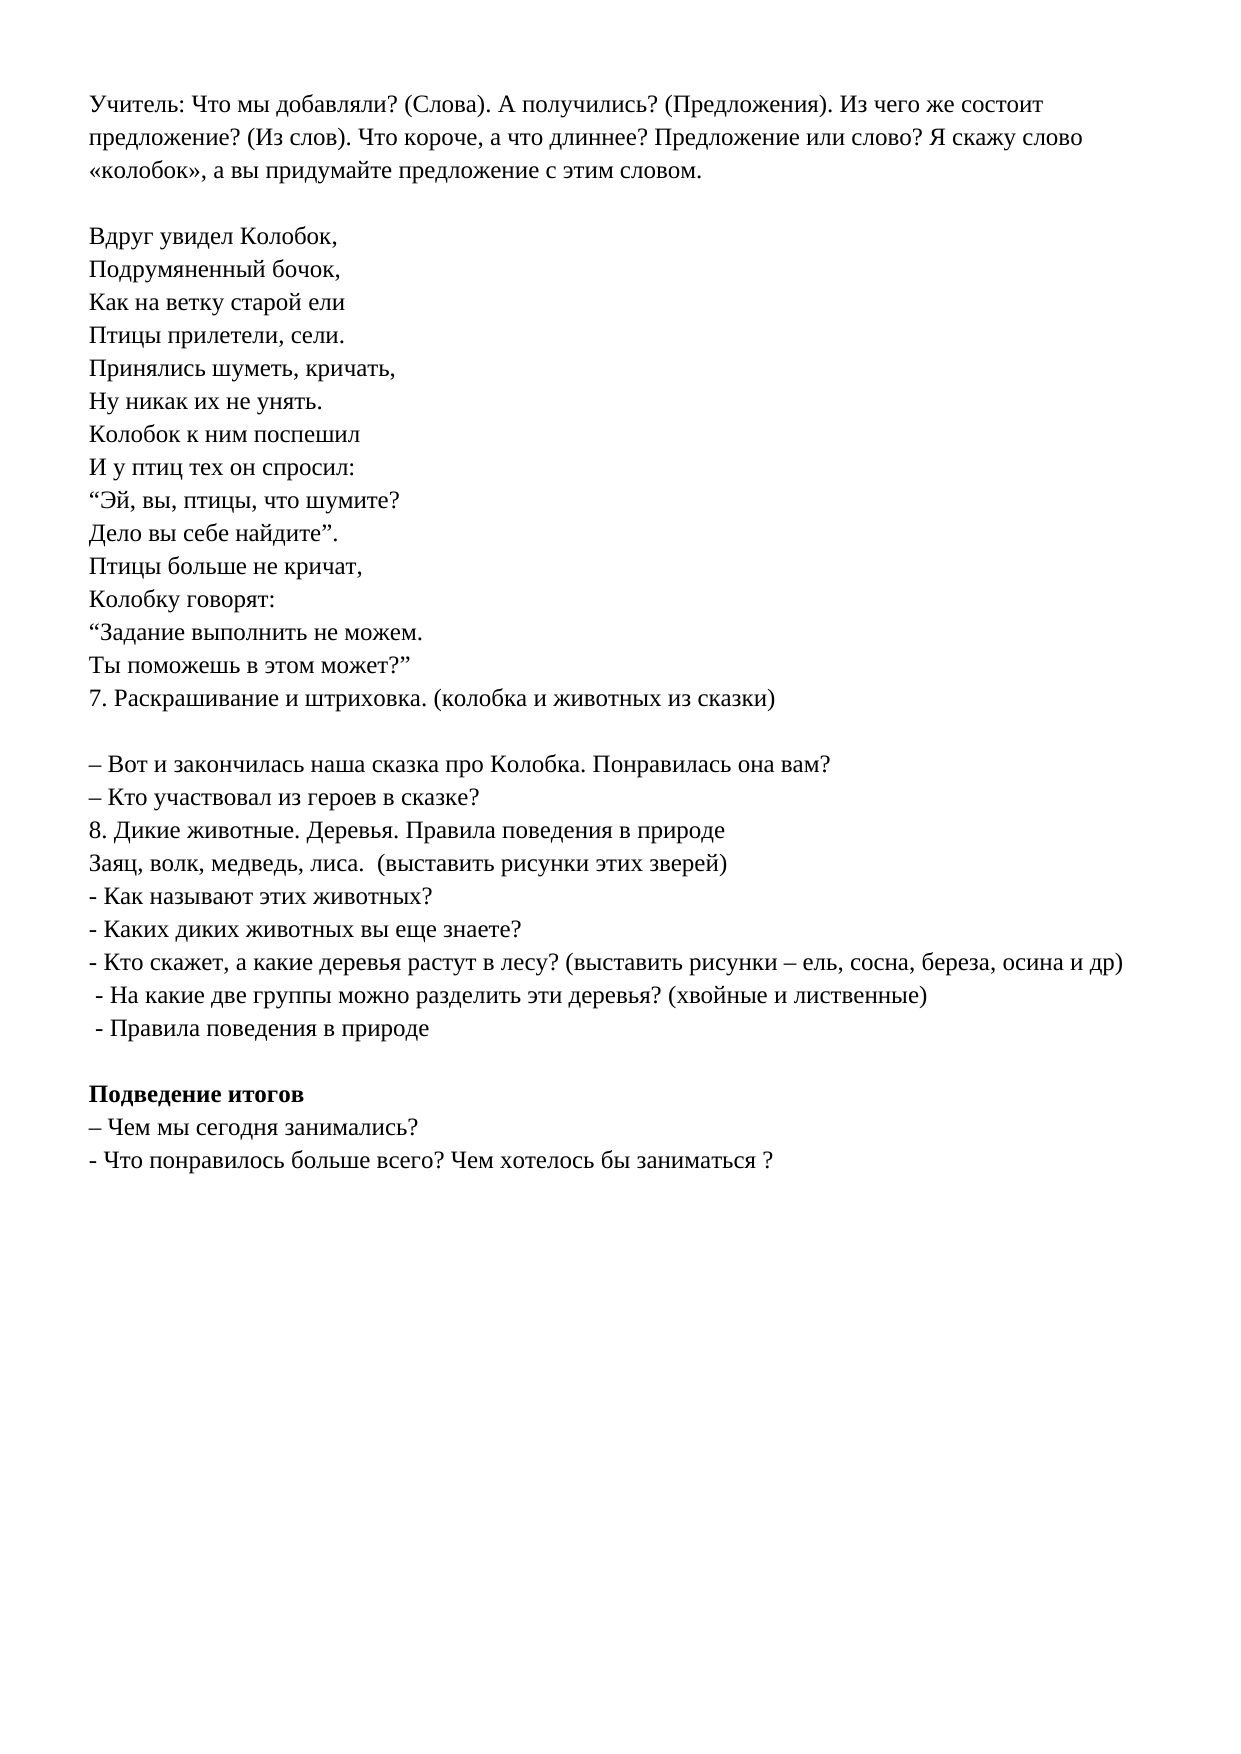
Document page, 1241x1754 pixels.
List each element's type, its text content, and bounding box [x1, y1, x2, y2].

text Ну никак их не унять. [89, 386, 1152, 414]
text 7. Раскрашивание и штриховка. (колобка и животных из сказки) [89, 683, 1152, 712]
text И у птиц тех он спросил: [89, 452, 1152, 481]
text – Кто участвовал из героев в сказке? [89, 782, 1152, 811]
text – Вот и закончилась наша сказка про Колобка. Понравилась она вам? [89, 749, 1152, 778]
text Учитель: Что мы добавляли? (Слова). А получились? (Предложения). Из чего же состоит предложение? (Из слов). Что короче, а что длиннее? Предложение или слово? Я скажу слово «колобок», а вы придумайте предложение с этим словом. [89, 89, 1152, 183]
text Колобок к ним поспешил [89, 419, 1152, 448]
text “Эй, вы, птицы, что шумите? [89, 485, 1152, 514]
text Ты поможешь в этом может?” [89, 650, 1152, 679]
text “Задание выполнить не можем. [89, 617, 1152, 646]
text - Кто скажет, а какие деревья растут в лесу? (выставить рисунки – ель, сосна, береза, осина и др) [89, 947, 1152, 976]
text - Как называют этих животных? [89, 881, 1152, 910]
text Принялись шуметь, кричать, [89, 353, 1152, 382]
text Дело вы себе найдите”. [89, 518, 1152, 547]
text Птицы прилетели, сели. [89, 320, 1152, 348]
text Подрумяненный бочок, [89, 254, 1152, 282]
text - Что понравилось больше всего? Чем хотелось бы заниматься ? [89, 1145, 1152, 1174]
text Колобку говорят: [89, 584, 1152, 613]
text 8. Дикие животные. Деревья. Правила поведения в природе [89, 815, 1152, 844]
text Как на ветку старой ели [89, 287, 1152, 316]
text Птицы больше не кричат, [89, 551, 1152, 580]
text - На какие две группы можно разделить эти деревья? (хвойные и лиственные) [89, 980, 1152, 1009]
text Подведение итогов [89, 1079, 1152, 1108]
text – Чем мы сегодня занимались? [89, 1112, 1152, 1141]
text Заяц, волк, медведь, лиса. (выставить рисунки этих зверей) [89, 848, 1152, 877]
text Вдруг увидел Колобок, [89, 221, 1152, 249]
text - Каких диких животных вы еще знаете? [89, 914, 1152, 943]
text - Правила поведения в природе [89, 1013, 1152, 1042]
